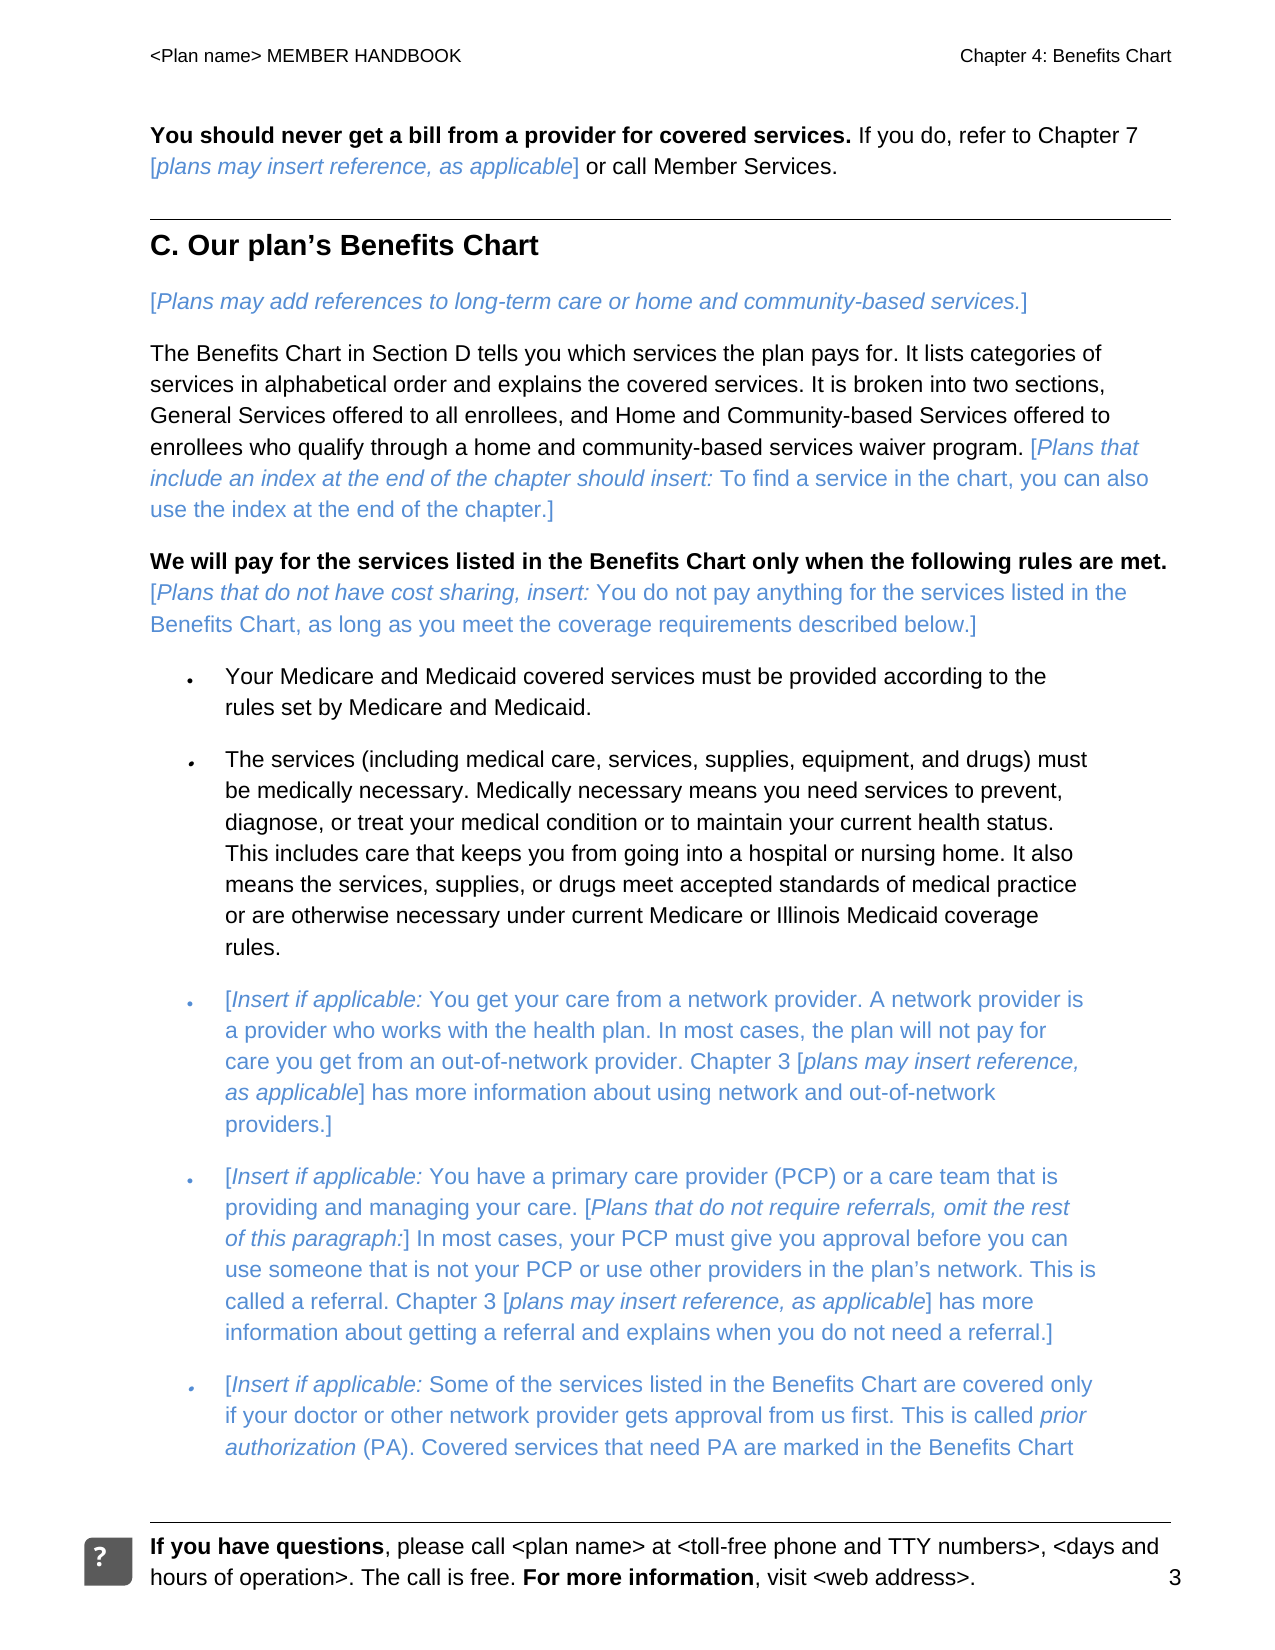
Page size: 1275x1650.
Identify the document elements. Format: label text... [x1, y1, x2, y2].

subtitle Our plan’s Benefits Chart [150, 220, 1171, 263]
text We will pay for the services listed in the Benefits Chart only when the following rules are met. [Plans that do not have cost sharing, insert: You do not pay anything for the services listed in the Benefits Chart, as long as you meet the coverage requirements described below.] [150, 544, 1171, 638]
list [187, 1367, 1096, 1461]
text The Benefits Chart in Section D tells you which services the plan pays for. It lists categories of services in alphabetical order and explains the covered services. It is broken into two sections, General Services offered to all enrollees, and Home and Community-based Services offered to enrollees who qualify through a home and community-based services waiver program. [Plans that include an index at the end of the chapter should insert: To find a service in the chart, you can also use the index at the end of the chapter.] [150, 336, 1171, 524]
list Your Medicare and Medicaid covered services must be provided according to the rules set by Medicare and Medicaid. [187, 659, 1096, 722]
list The services (including medical care, services, supplies, equipment, and drugs) must be medically necessary. Medically necessary means you need services to prevent, diagnose, or treat your medical condition or to maintain your current health status. This includes care that keeps you from going into a hospital or nursing home. It also means the services, supplies, or drugs meet accepted standards of medical practice or are otherwise necessary under current Medicare or Illinois Medicaid coverage rules. [187, 742, 1096, 961]
list [Insert if applicable: You have a primary care provider (PCP) or a care team that is providing and managing your care. [Plans that do not require referrals, omit the rest of this paragraph:] In most cases, your PCP must give you approval before you can use someone that is not your PCP or use other providers in the plan’s network. This is called a referral. Chapter 3 [plans may insert reference, as applicable] has more information about getting a referral and explains when you do not need a referral.] [187, 1159, 1096, 1347]
list You should never get a bill from a provider for covered services. If you do, refer to Chapter 7 [plans may insert reference, as applicable] or call Member Services. [150, 118, 1171, 181]
text [Plans may add references to long-term care or home and community-based services.] [150, 284, 1171, 315]
list [Insert if applicable: You get your care from a network provider. A network provider is a provider who works with the health plan. In most cases, the plan will not pay for care you get from an out-of-network provider. Chapter 3 [plans may insert reference, as applicable] has more information about using network and out-of-network providers.] [187, 982, 1096, 1138]
